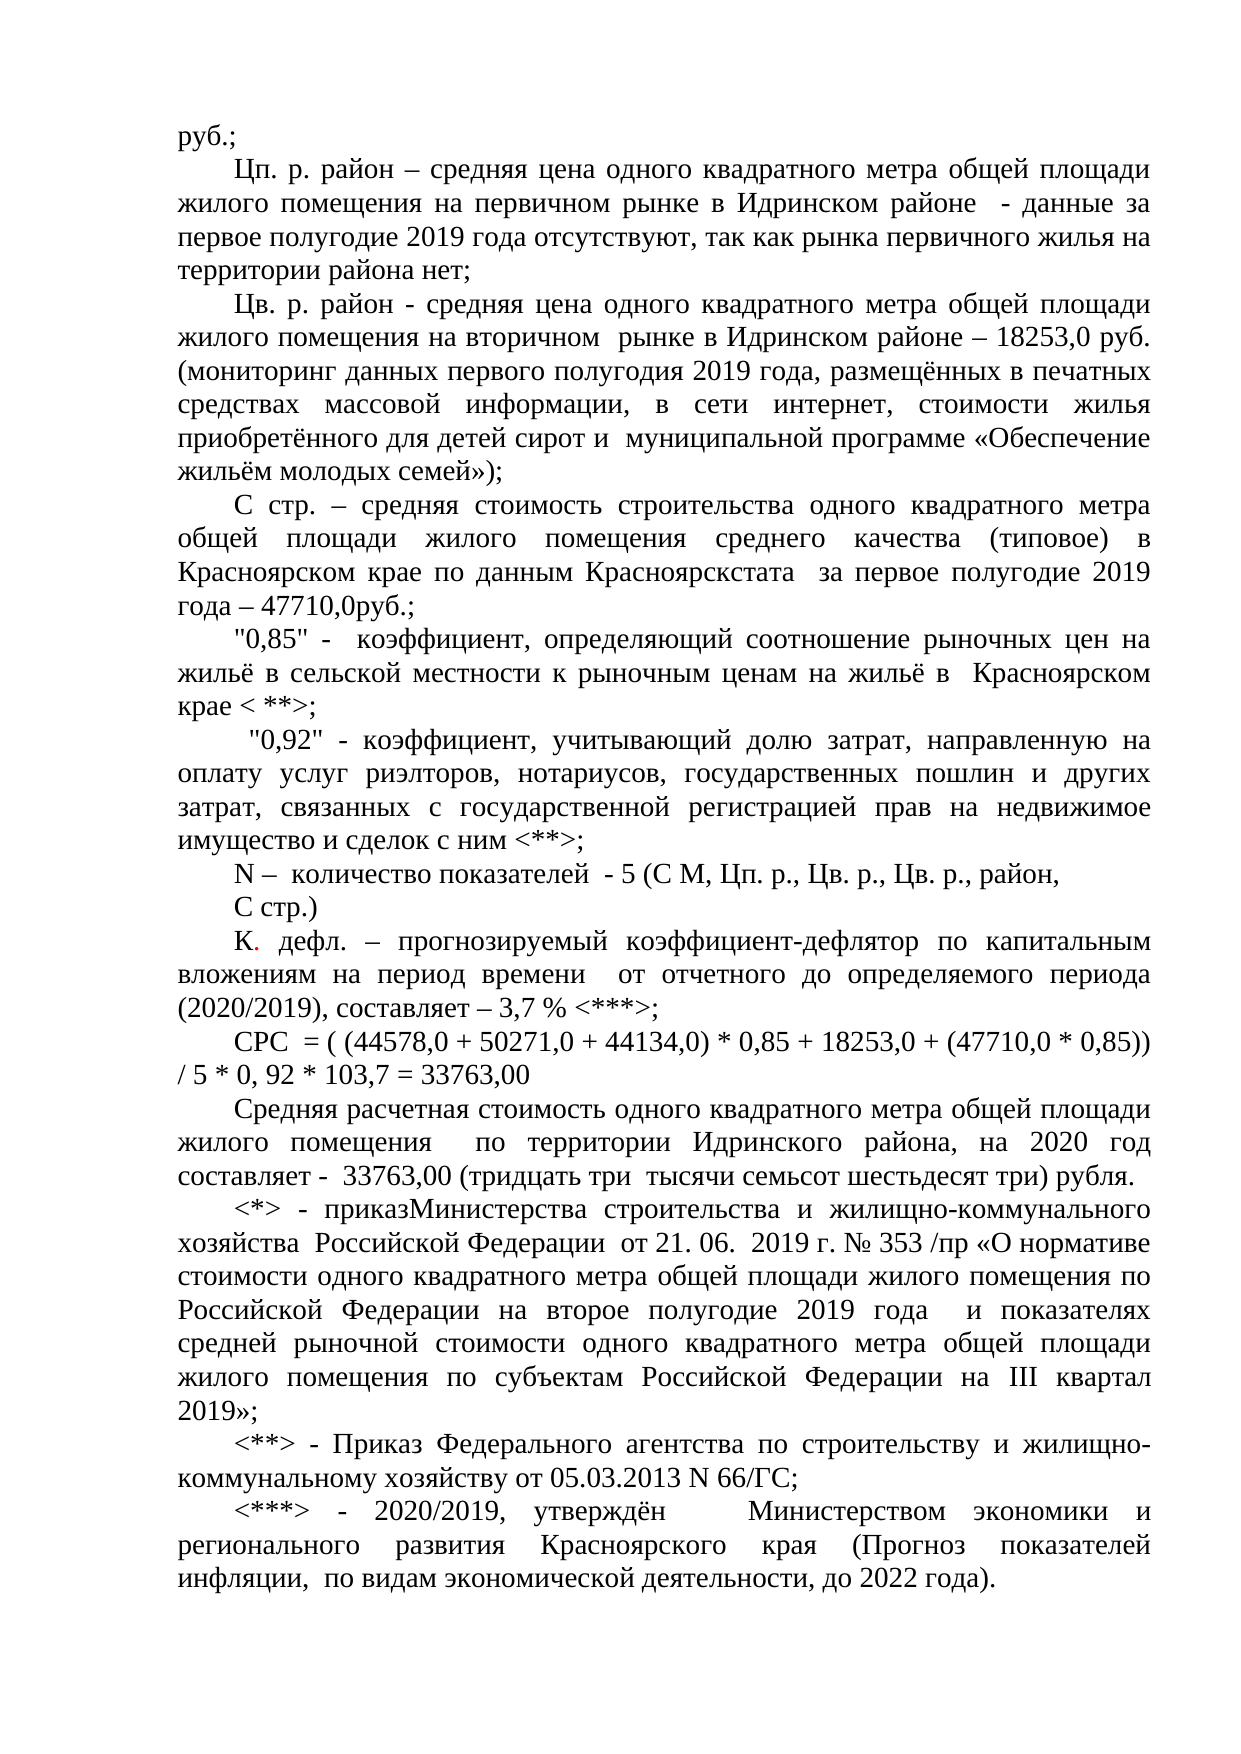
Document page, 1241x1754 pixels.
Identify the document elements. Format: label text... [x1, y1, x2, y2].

text "0,85" - коэффициент, определяющий соотношение рыночных цен на жильё в сельской местности к рыночным ценам на жильё в Красноярском крае < **>; [177, 621, 1152, 722]
text Цв. р. район - средняя цена одного квадратного метра общей площади жилого помещения на вторичном рынке в Идринском районе – 18253,0 руб. (мониторинг данных первого полугодия 2019 года, размещённых в печатных средствах массовой информации, в сети интернет, стоимости жилья приобретённого для детей сирот и муниципальной программе «Обеспечение жильём молодых семей»); [177, 286, 1152, 487]
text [177, 118, 1152, 152]
text <**> - Приказ Федерального агентства по строительству и жилищно- коммунальному хозяйству от 05.03.2013 N 66/ГС; [177, 1426, 1152, 1493]
text К. дефл. – прогнозируемый коэффициент-дефлятор по капитальным вложениям на период времени от отчетного до определяемого периода (2020/2019), составляет – 3,7 % <***>; [177, 923, 1152, 1024]
text <*> - приказМинистерства строительства и жилищно-коммунального хозяйства Российской Федерации от 21. 06. 2019 г. № 353 /пр «О нормативе стоимости одного квадратного метра общей площади жилого помещения по Российской Федерации на второе полугодие 2019 года и показателях средней рыночной стоимости одного квадратного метра общей площади жилого помещения по субъектам Российской Федерации на III квартал 2019»; [177, 1191, 1152, 1426]
text Цп. р. район – средняя цена одного квадратного метра общей площади жилого помещения на первичном рынке в Идринском районе - данные за первое полугодие 2019 года отсутствуют, так как рынка первичного жилья на территории района нет; [177, 152, 1152, 286]
text Средняя расчетная стоимость одного квадратного метра общей площади жилого помещения по территории Идринского района, на 2020 год составляет - 33763,00 (тридцать три тысячи семьсот шестьдесят три) рубля. [177, 1091, 1152, 1191]
text С стр.) [177, 889, 1152, 923]
text N – количество показателей - 5 (С М, Цп. р., Цв. р., Цв. р., район, [177, 856, 1152, 889]
text <***> - 2020/2019, утверждён Министерством экономики и регионального развития Красноярского края (Прогноз показателей инфляции, по видам экономической деятельности, до 2022 года). [177, 1493, 1152, 1594]
text С стр. – средняя стоимость строительства одного квадратного метра общей площади жилого помещения среднего качества (типовое) в Красноярском крае по данным Красноярскстата за первое полугодие 2019 года – 47710,0руб.; [177, 487, 1152, 621]
text "0,92" - коэффициент, учитывающий долю затрат, направленную на оплату услуг риэлторов, нотариусов, государственных пошлин и других затрат, связанных с государственной регистрацией прав на недвижимое имущество и сделок с ним <**>; [177, 722, 1152, 856]
text СРС = ( (44578,0 + 50271,0 + 44134,0) * 0,85 + 18253,0 + (47710,0 * 0,85)) / 5 * 0, 92 * 103,7 = 33763,00 [177, 1024, 1152, 1091]
